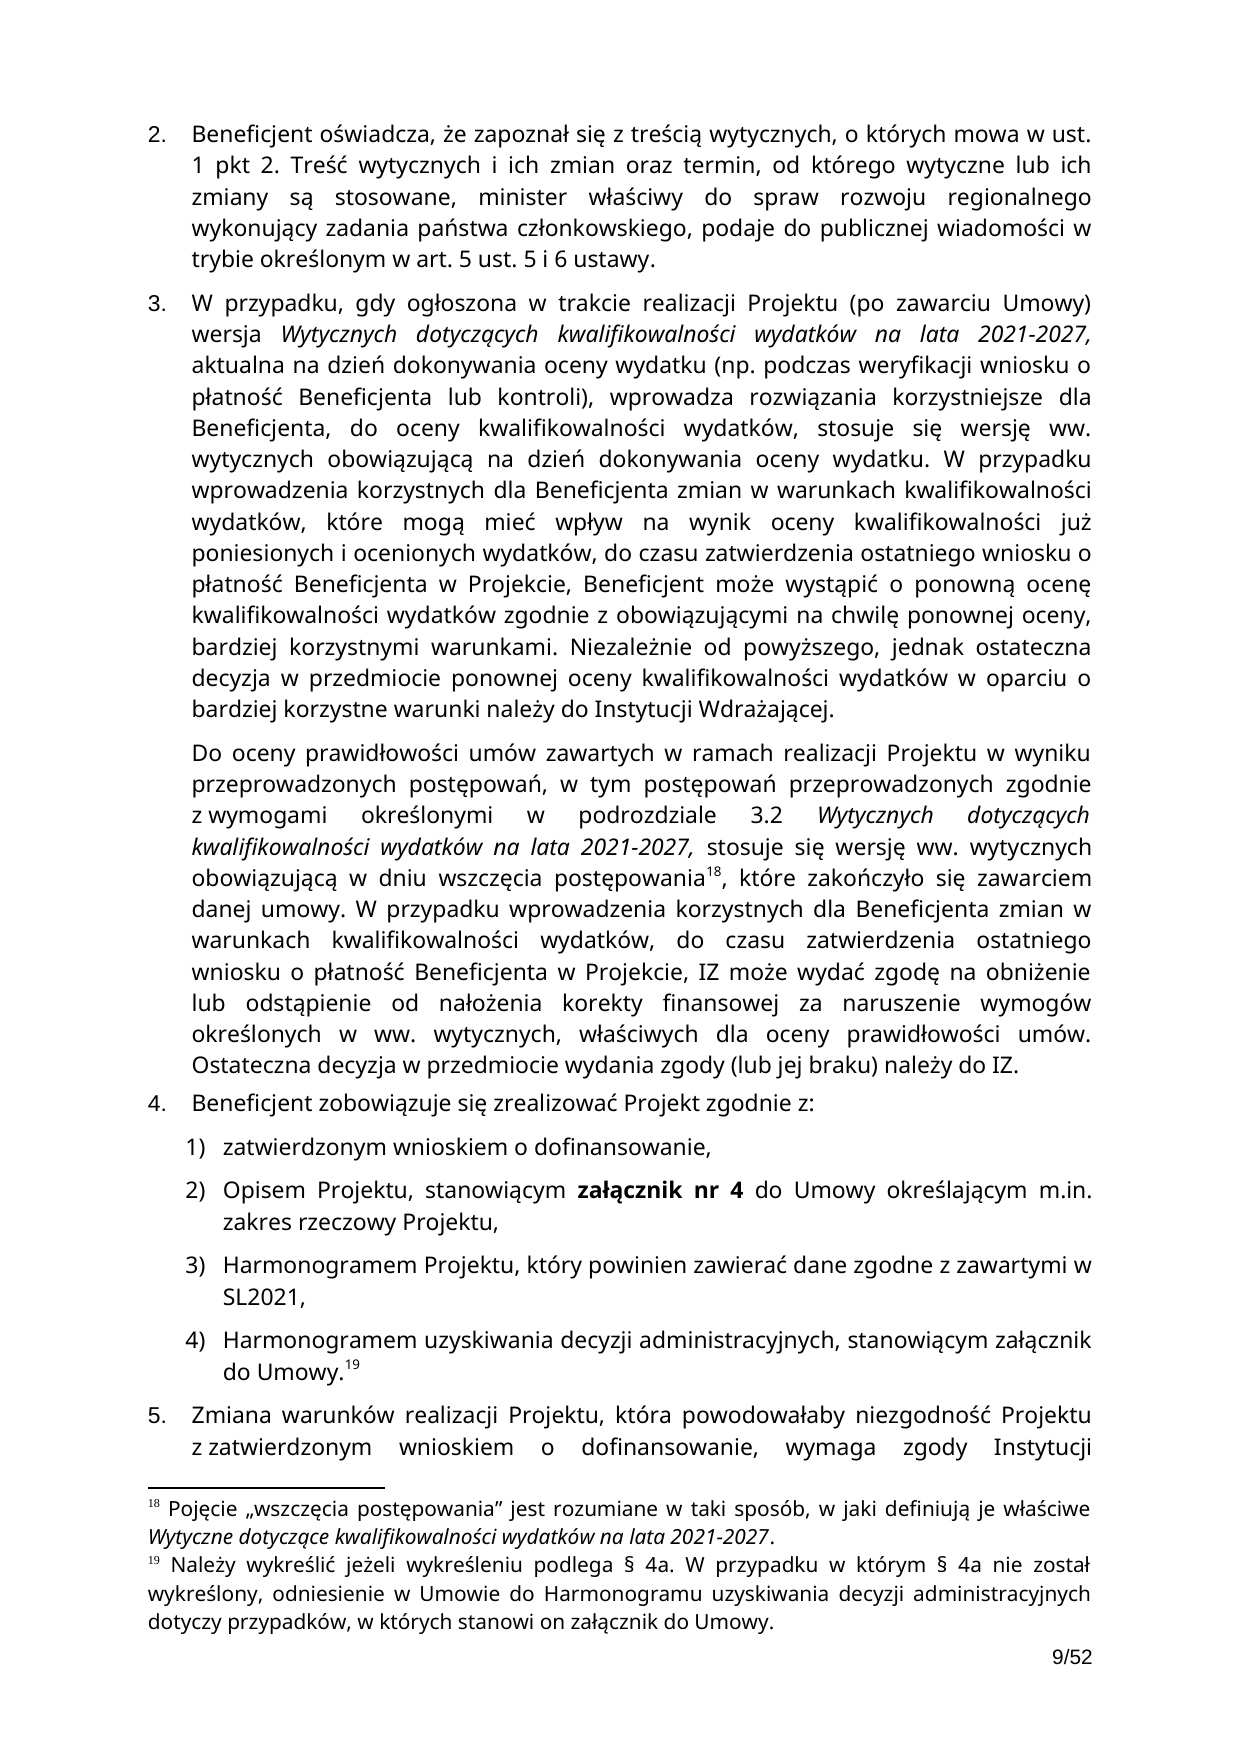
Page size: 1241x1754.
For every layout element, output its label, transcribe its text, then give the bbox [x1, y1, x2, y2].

list Beneficjent zobowiązuje się zrealizować Projekt zgodnie z: [148, 1087, 1092, 1118]
list Harmonogramem Projektu, który powinien zawierać dane zgodne z zawartymi w SL2021, [185, 1249, 1092, 1312]
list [148, 1399, 1092, 1462]
list Harmonogramem uzyskiwania decyzji administracyjnych, stanowiącym załącznik do Umowy. [185, 1324, 1092, 1387]
list Beneficjent oświadcza, że zapoznał się z treścią wytycznych, o których mowa w ust. 1 pkt 2. Treść wytycznych i ich zmian oraz termin, od którego wytyczne lub ich zmiany są stosowane, minister właściwy do spraw rozwoju regionalnego wykonujący zadania państwa członkowskiego, podaje do publicznej wiadomości w trybie określonym w art. 5 ust. 5 i 6 ustawy. [148, 118, 1092, 274]
text Do oceny prawidłowości umów zawartych w ramach realizacji Projektu w wyniku przeprowadzonych postępowań, w tym postępowań przeprowadzonych zgodnie z wymogami określonymi w podrozdziale 3.2 Wytycznych dotyczących kwalifikowalności wydatków na lata 2021-2027, stosuje się wersję ww. wytycznych obowiązującą w dniu wszczęcia postępowania, które zakończyło się zawarciem danej umowy. W przypadku wprowadzenia korzystnych dla Beneficjenta zmian w warunkach kwalifikowalności wydatków, do czasu zatwierdzenia ostatniego wniosku o płatność Beneficjenta w Projekcie, IZ może wydać zgodę na obniżenie lub odstąpienie od nałożenia korekty finansowej za naruszenie wymogów określonych w ww. wytycznych, właściwych dla oceny prawidłowości umów. Ostateczna decyzja w przedmiocie wydania zgody (lub jej braku) należy do IZ. [191, 737, 1092, 1081]
list zatwierdzonym wnioskiem o dofinansowanie, [185, 1131, 1092, 1162]
list Opisem Projektu, stanowiącym załącznik nr 4 do Umowy określającym m.in. zakres rzeczowy Projektu, [185, 1174, 1092, 1237]
list W przypadku, gdy ogłoszona w trakcie realizacji Projektu (po zawarciu Umowy) wersja Wytycznych dotyczących kwalifikowalności wydatków na lata 2021-2027, aktualna na dzień dokonywania oceny wydatku (np. podczas weryfikacji wniosku o płatność Beneficjenta lub kontroli), wprowadza rozwiązania korzystniejsze dla Beneficjenta, do oceny kwalifikowalności wydatków, stosuje się wersję ww. wytycznych obowiązującą na dzień dokonywania oceny wydatku. W przypadku wprowadzenia korzystnych dla Beneficjenta zmian w warunkach kwalifikowalności wydatków, które mogą mieć wpływ na wynik oceny kwalifikowalności już poniesionych i ocenionych wydatków, do czasu zatwierdzenia ostatniego wniosku o płatność Beneficjenta w Projekcie, Beneficjent może wystąpić o ponowną ocenę kwalifikowalności wydatków zgodnie z obowiązującymi na chwilę ponownej oceny, bardziej korzystnymi warunkami. Niezależnie od powyższego, jednak ostateczna decyzja w przedmiocie ponownej oceny kwalifikowalności wydatków w oparciu o bardziej korzystne warunki należy do Instytucji Wdrażającej. [148, 287, 1092, 724]
